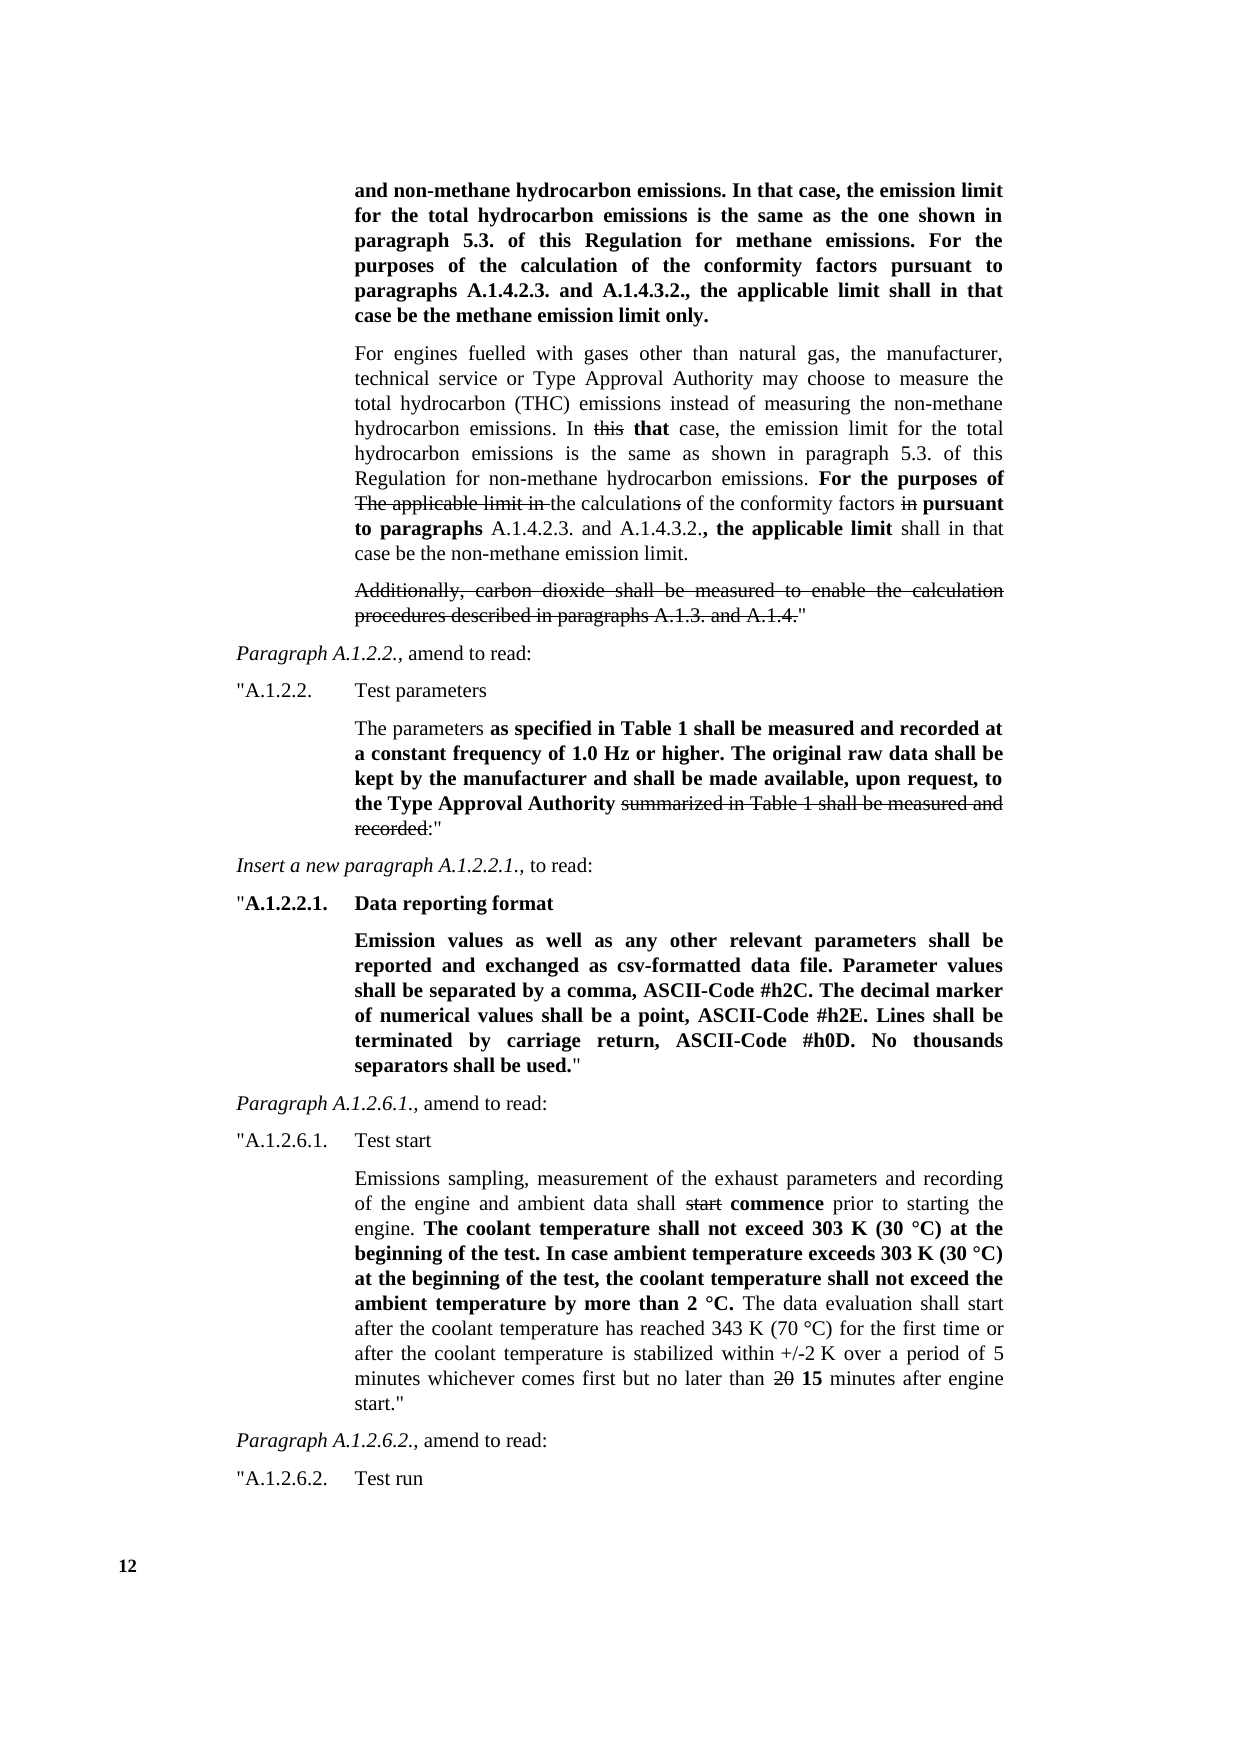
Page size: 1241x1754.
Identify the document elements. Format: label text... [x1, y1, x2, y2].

text Additionally, carbon dioxide shall be measured to enable the calculation procedures described in paragraphs A.1.3. and A.1.4." [354, 577, 1004, 591]
text Emissions sampling, measurement of the exhaust parameters and recording of the engine and ambient data shall start commence prior to starting the engine. The coolant temperature shall not exceed 303 K (30 °C) at the beginning of the test. In case ambient temperature exceeds 303 K (30 °C) at the beginning of the test, the coolant temperature shall not exceed the ambient temperature by more than 2 °C. The data evaluation shall start after the coolant temperature has reached 343 K (70 °C) for the first time or after the coolant temperature is stabilized within +/-2 K over a period of 5 minutes whichever comes first but no later than 20 15 minutes after engine start." [354, 1165, 1004, 1415]
text Additionally, carbon dioxide shall be measured to enable the calculation procedures described in paragraphs A.1.3. and A.1.4." [354, 592, 1004, 627]
text Paragraph A.1.2.6.1., amend to read: [118, 1090, 1004, 1115]
text Paragraph A.1.2.2., amend to read: [236, 640, 1004, 665]
text Emission values as well as any other relevant parameters shall be reported and exchanged as csv-formatted data file. Parameter values shall be separated by a comma, ASCII-Code #h2C. The decimal marker of numerical values shall be a point, ASCII-Code #h2E. Lines shall be terminated by carriage return, ASCII-Code #h0D. No thousands separators shall be used." [236, 927, 1004, 1077]
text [354, 177, 1004, 327]
text "A.1.2.2. Test parameters [236, 677, 1004, 702]
text "A.1.2.6.1. Test start [236, 1127, 1004, 1152]
text "A.1.2.2.1. Data reporting format [236, 890, 1004, 915]
text For engines fuelled with gases other than natural gas, the manufacturer, technical service or Type Approval Authority may choose to measure the total hydrocarbon (THC) emissions instead of measuring the non-methane hydrocarbon emissions. In this that case, the emission limit for the total hydrocarbon emissions is the same as shown in paragraph 5.3. of this Regulation for non-methane hydrocarbon emissions. For the purposes of The applicable limit in the calculations of the conformity factors in pursuant to paragraphs A.1.4.2.3. and A.1.4.3.2., the applicable limit shall in that case be the non-methane emission limit. [354, 340, 1004, 565]
text "A.1.2.6.2. Test run [236, 1465, 1004, 1490]
text Insert a new paragraph A.1.2.2.1., to read: [236, 852, 1004, 877]
text The parameters as specified in Table 1 shall be measured and recorded at a constant frequency of 1.0 Hz or higher. The original raw data shall be kept by the manufacturer and shall be made available, upon request, to the Type Approval Authority summarized in Table 1 shall be measured and recorded:" [354, 715, 1004, 840]
text Paragraph A.1.2.6.2., amend to read: [236, 1427, 1004, 1452]
